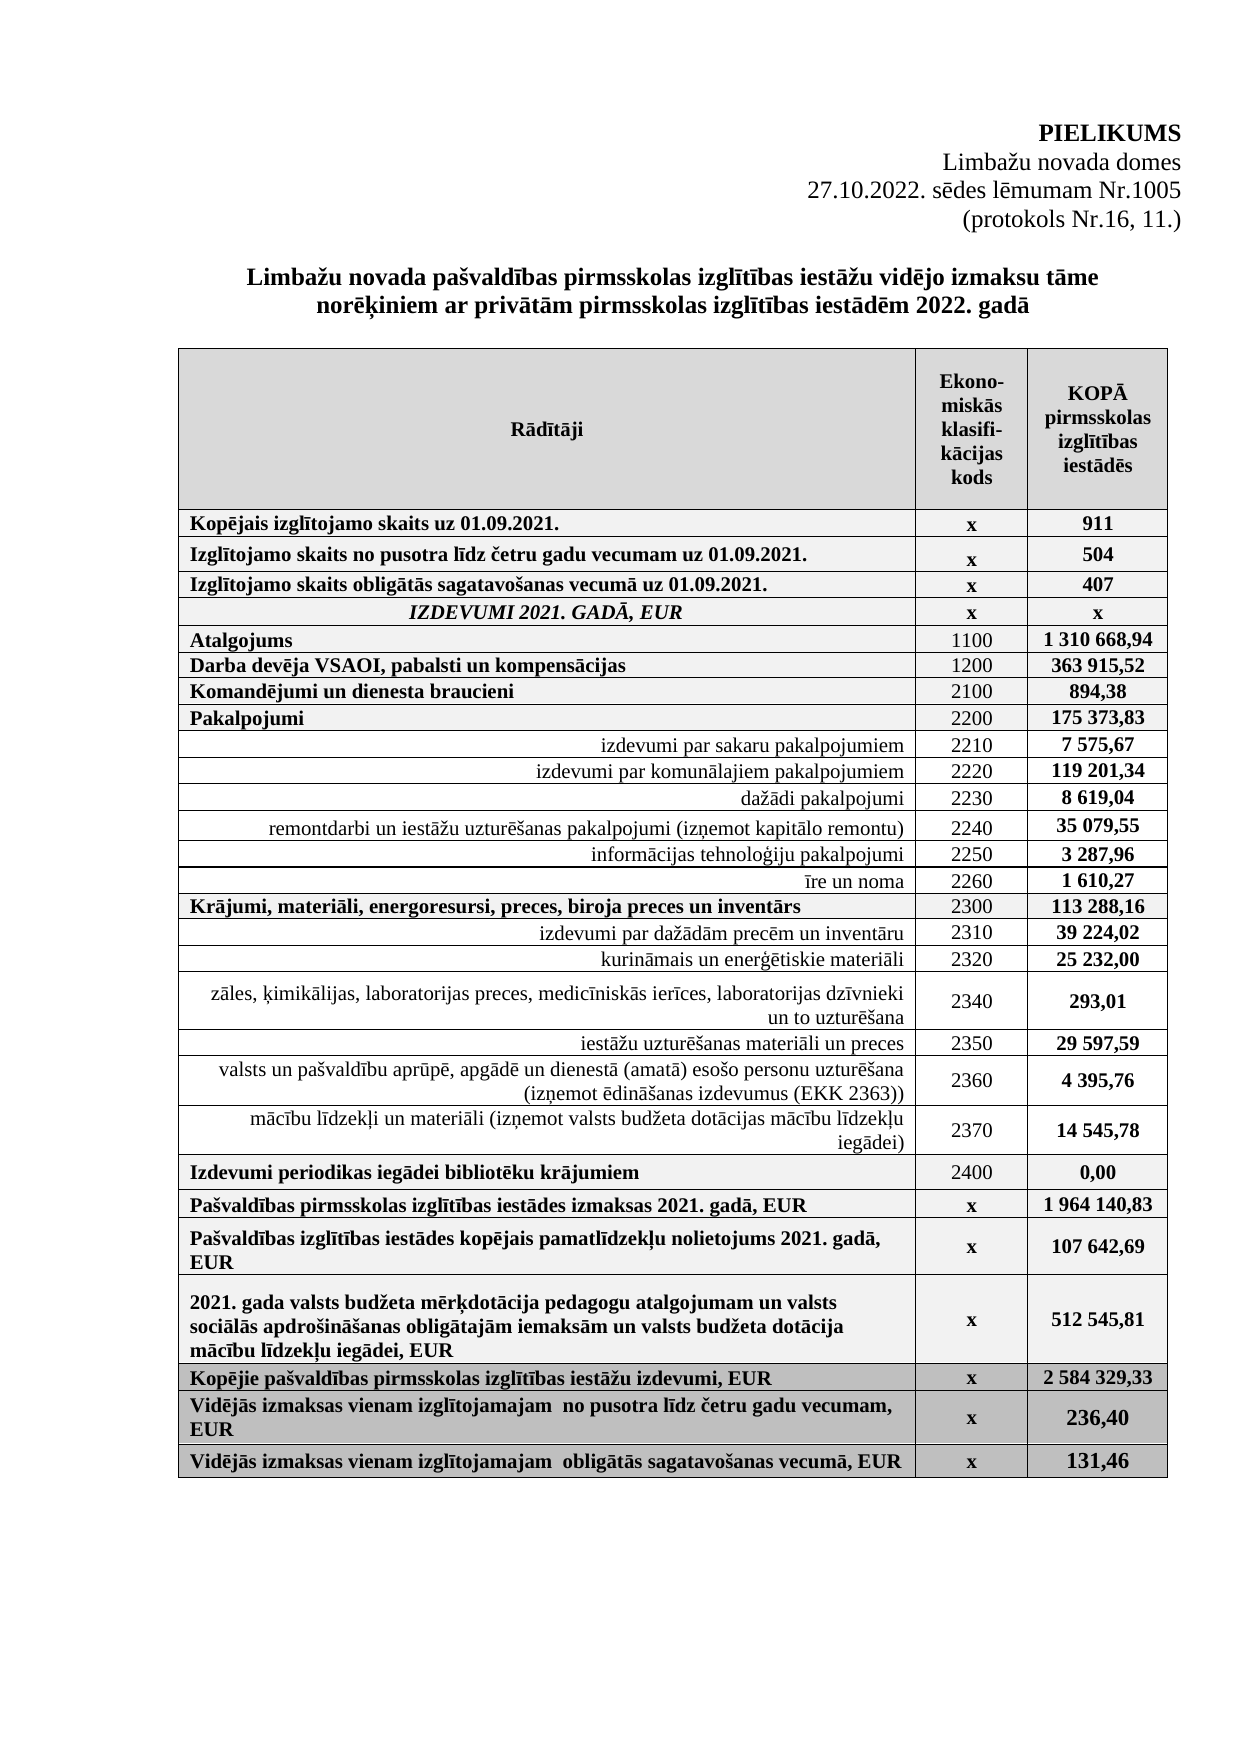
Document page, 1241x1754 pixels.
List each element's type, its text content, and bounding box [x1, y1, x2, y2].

table_cell KOPĀ pirmsskolas izglītības iestādēs [1028, 349, 1167, 509]
text Limbažu novada domes [177, 147, 1181, 176]
table_cell x [916, 572, 1027, 597]
table_cell 2260 [916, 868, 1027, 893]
table_cell 504 [1028, 537, 1167, 571]
table_cell Vidējās izmaksas vienam izglītojamajam obligātās sagatavošanas vecumā, EUR [179, 1445, 915, 1477]
table_cell x [916, 1391, 1027, 1443]
table_cell x [916, 1218, 1027, 1274]
text (protokols Nr.16, 11.) [177, 204, 1181, 233]
table_cell 2 584 329,33 [1028, 1364, 1167, 1390]
table_cell 1100 [916, 626, 1027, 652]
table_cell 894,38 [1028, 678, 1167, 703]
table_cell valsts un pašvaldību aprūpē, apgādē un dienestā (amatā) esošo personu uzturēšana (izņemot ēdināšanas izdevumus (EKK 2363)) [179, 1056, 915, 1104]
table_cell informācijas tehnoloģiju pakalpojumi [179, 841, 915, 866]
table_cell 407 [1028, 572, 1167, 597]
table_cell Vidējās izmaksas vienam izglītojamajam no pusotra līdz četru gadu vecumam, EUR [179, 1391, 915, 1443]
table_cell 39 224,02 [1028, 919, 1167, 945]
table_cell 113 288,16 [1028, 894, 1167, 918]
table_cell Ekono-miskās klasifi-kācijas kods [916, 349, 1027, 509]
table_cell 119 201,34 [1028, 758, 1167, 783]
table_cell izdevumi par dažādām precēm un inventāru [179, 919, 915, 945]
table_cell 2350 [916, 1030, 1027, 1055]
table_cell 8 619,04 [1028, 784, 1167, 810]
table_cell 2210 [916, 731, 1027, 757]
table_cell kurināmais un enerģētiskie materiāli [179, 946, 915, 971]
table_cell mācību līdzekļi un materiāli (izņemot valsts budžeta dotācijas mācību līdzekļu iegādei) [179, 1106, 915, 1154]
table_cell 29 597,59 [1028, 1030, 1167, 1055]
table_cell 2250 [916, 841, 1027, 866]
table_cell 2220 [916, 758, 1027, 783]
table_cell Rādītāji [179, 349, 915, 509]
table_cell dažādi pakalpojumi [179, 784, 915, 810]
table_cell izdevumi par sakaru pakalpojumiem [179, 731, 915, 757]
table_cell 363 915,52 [1028, 653, 1167, 677]
table_cell 1200 [916, 653, 1027, 677]
table_cell 2310 [916, 919, 1027, 945]
table_cell īre un noma [179, 868, 915, 893]
table_cell 293,01 [1028, 972, 1167, 1029]
table_cell x [916, 1190, 1027, 1217]
text PIELIKUMS [177, 118, 1181, 147]
table_cell x [916, 598, 1027, 625]
table_header Limbažu novada pašvaldības pirmsskolas izglītības iestāžu vidējo izmaksu tāme norēķiniem ar privātām pirmsskolas izglītības iestādēm 2022. gadā [178, 262, 1168, 348]
table_cell 175 373,83 [1028, 705, 1167, 730]
table_cell izdevumi par komunālajiem pakalpojumiem [179, 758, 915, 783]
table_cell 236,40 [1028, 1391, 1167, 1443]
table_cell Izglītojamo skaits no pusotra līdz četru gadu vecumam uz 01.09.2021. [179, 537, 915, 571]
table_cell 35 079,55 [1028, 811, 1167, 840]
table_cell zāles, ķimikālijas, laboratorijas preces, medicīniskās ierīces, laboratorijas dzīvnieki un to uzturēšana [179, 972, 915, 1029]
table_cell 2230 [916, 784, 1027, 810]
table_cell 131,46 [1028, 1445, 1167, 1477]
table_cell 1 310 668,94 [1028, 626, 1167, 652]
table_cell 0,00 [1028, 1155, 1167, 1189]
table_cell 3 287,96 [1028, 841, 1167, 866]
table_cell Atalgojums [179, 626, 915, 652]
table_cell 2100 [916, 678, 1027, 703]
table_cell Izglītojamo skaits obligātās sagatavošanas vecumā uz 01.09.2021. [179, 572, 915, 597]
table_cell 2240 [916, 811, 1027, 840]
table_cell remontdarbi un iestāžu uzturēšanas pakalpojumi (izņemot kapitālo remontu) [179, 811, 915, 840]
table_cell 2360 [916, 1056, 1027, 1104]
table_cell x [916, 1445, 1027, 1477]
table_cell 1 610,27 [1028, 868, 1167, 893]
table_cell Kopējie pašvaldības pirmsskolas izglītības iestāžu izdevumi, EUR [179, 1364, 915, 1390]
table_cell 2370 [916, 1106, 1027, 1154]
table_cell 2021. gada valsts budžeta mērķdotācija pedagogu atalgojumam un valsts sociālās apdrošināšanas obligātajām iemaksām un valsts budžeta dotācija mācību līdzekļu iegādei, EUR [179, 1275, 915, 1362]
table_cell 1 964 140,83 [1028, 1190, 1167, 1217]
table_cell IZDEVUMI 2021. GADĀ, EUR [179, 598, 915, 625]
table_cell iestāžu uzturēšanas materiāli un preces [179, 1030, 915, 1055]
table_cell 25 232,00 [1028, 946, 1167, 971]
table_cell 14 545,78 [1028, 1106, 1167, 1154]
table_cell 911 [1028, 510, 1167, 536]
table_cell 2400 [916, 1155, 1027, 1189]
table_cell Pakalpojumi [179, 705, 915, 730]
table_cell x [1028, 598, 1167, 625]
table_cell 2200 [916, 705, 1027, 730]
table_cell 2300 [916, 894, 1027, 918]
table_cell x [916, 1364, 1027, 1390]
table_cell x [916, 1275, 1027, 1362]
table_cell 2340 [916, 972, 1027, 1029]
table_cell Pašvaldības pirmsskolas izglītības iestādes izmaksas 2021. gadā, EUR [179, 1190, 915, 1217]
table_cell Darba devēja VSAOI, pabalsti un kompensācijas [179, 653, 915, 677]
table_cell 2320 [916, 946, 1027, 971]
table_cell 7 575,67 [1028, 731, 1167, 757]
table_cell 512 545,81 [1028, 1275, 1167, 1362]
text 27.10.2022. sēdes lēmumam Nr.1005 [177, 176, 1181, 204]
table_cell 107 642,69 [1028, 1218, 1167, 1274]
table_cell Izdevumi periodikas iegādei bibliotēku krājumiem [179, 1155, 915, 1189]
table_cell x [916, 510, 1027, 536]
table_cell 4 395,76 [1028, 1056, 1167, 1104]
table_cell Kopējais izglītojamo skaits uz 01.09.2021. [179, 510, 915, 536]
table_cell Komandējumi un dienesta braucieni [179, 678, 915, 703]
table_cell x [916, 537, 1027, 571]
table_cell Krājumi, materiāli, energoresursi, preces, biroja preces un inventārs [179, 894, 915, 918]
table_cell Pašvaldības izglītības iestādes kopējais pamatlīdzekļu nolietojums 2021. gadā, EUR [179, 1218, 915, 1274]
